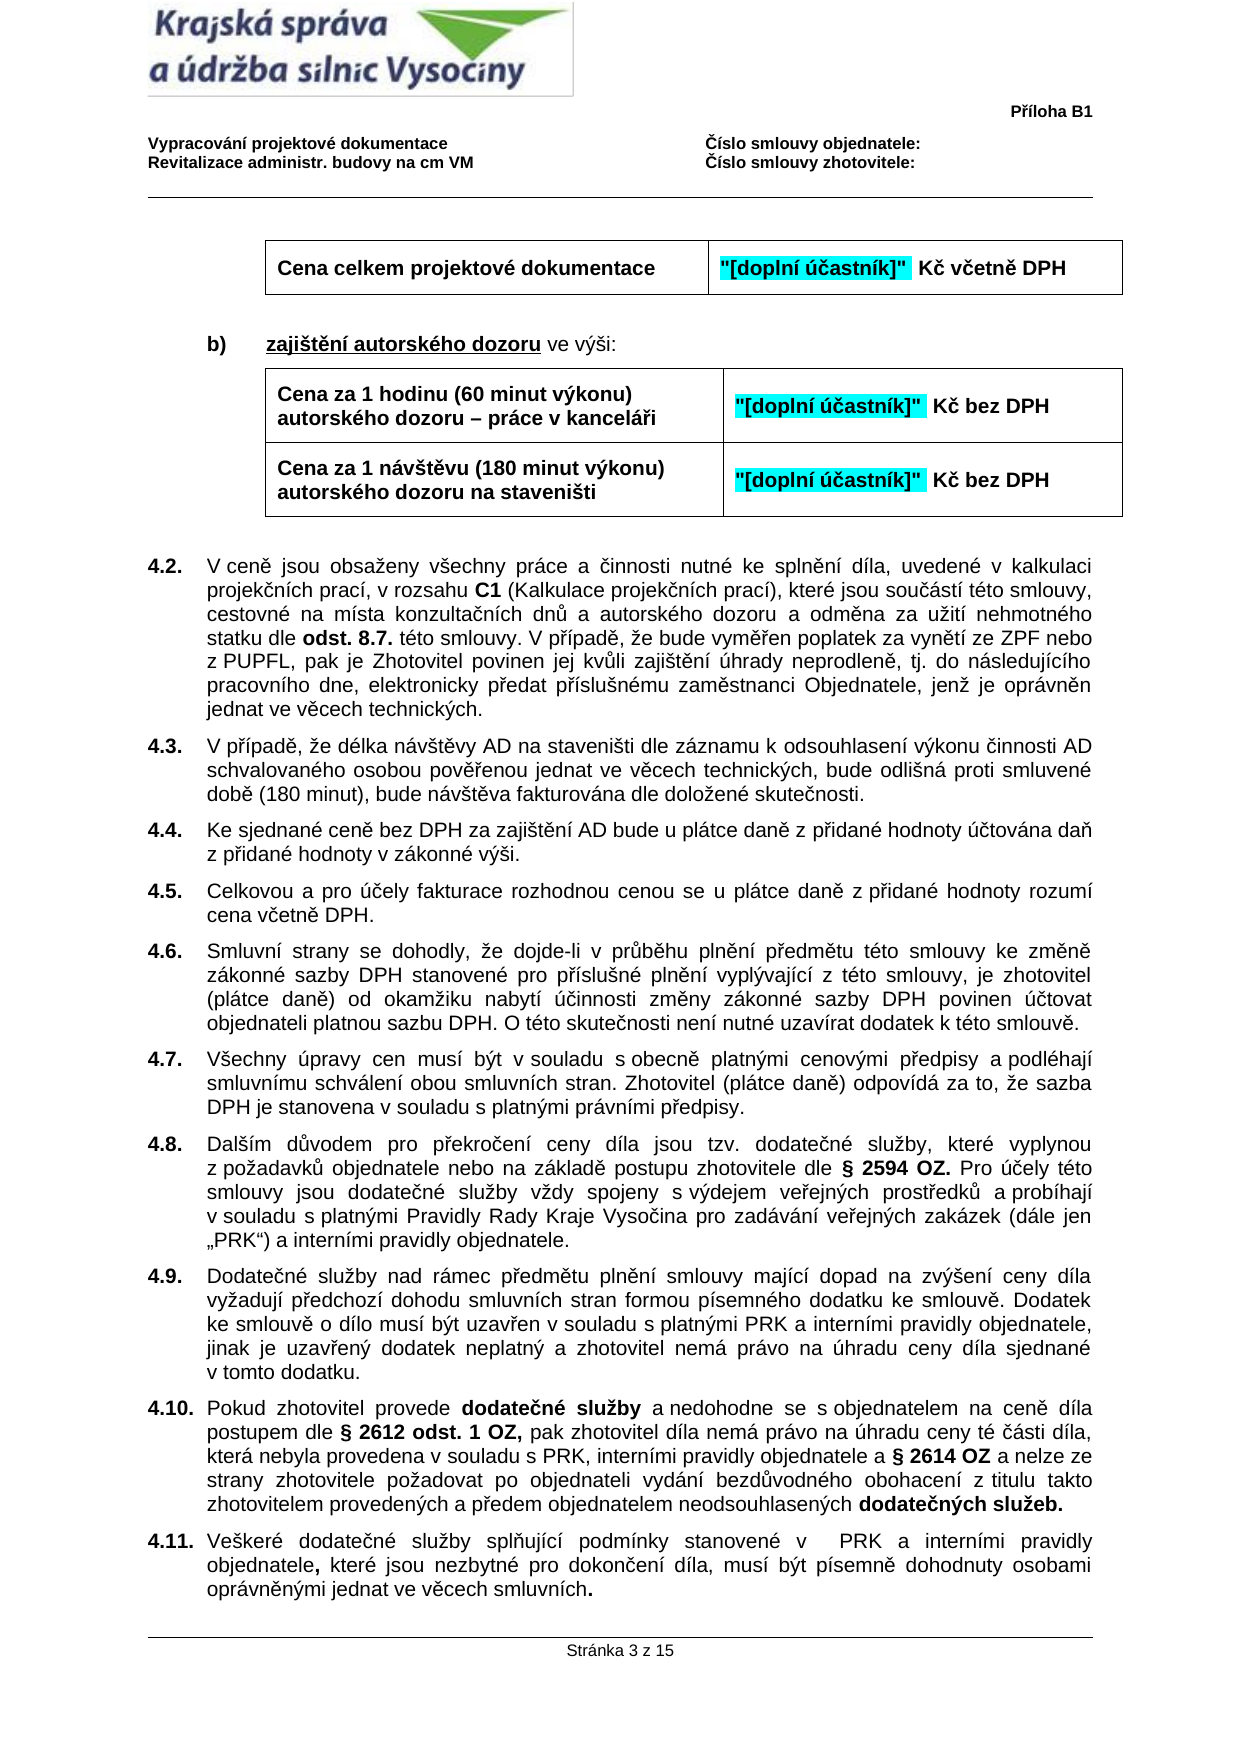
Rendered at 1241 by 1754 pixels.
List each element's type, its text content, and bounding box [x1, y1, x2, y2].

table_cell Cena celkem projektové dokumentace [266, 241, 708, 294]
table_header Cena za 1 hodinu (60 minut výkonu) autorského dozoru – práce v kanceláři [266, 369, 723, 442]
list Veškeré dodatečné služby splňující podmínky stanovené v PRK a interními pravidly objednatele, které jsou nezbytné pro dokončení díla, musí být písemně dohodnuty osobami oprávněnými jednat ve věcech smluvních. [148, 1528, 1093, 1600]
table_header Kč bez DPH [724, 369, 1122, 442]
list Dodatečné služby nad rámec předmětu plnění smlouvy mající dopad na zvýšení ceny díla vyžadují předchozí dohodu smluvních stran formou písemného dodatku ke smlouvě. Dodatek ke smlouvě o dílo musí být uzavřen v souladu s platnými PRK a interními pravidly objednatele, jinak je uzavřený dodatek neplatný a zhotovitel nemá právo na úhradu ceny díla sjednané v tomto dodatku. [148, 1264, 1093, 1384]
list V případě, že délka návštěvy AD na staveništi dle záznamu k odsouhlasení výkonu činnosti AD schvalovaného osobou pověřenou jednat ve věcech technických, bude odlišná proti smluvené době (180 minut), bude návštěva fakturována dle doložené skutečnosti. [148, 734, 1093, 806]
picture [147, 2, 574, 98]
list Celkovou a pro účely fakturace rozhodnou cenou se u plátce daně z přidané hodnoty rozumí cena včetně DPH. [148, 878, 1093, 926]
list Smluvní strany se dohodly, že dojde-li v průběhu plnění předmětu této smlouvy ke změně zákonné sazby DPH stanovené pro příslušné plnění vyplývající z této smlouvy, je zhotovitel (plátce daně) od okamžiku nabytí účinnosti změny zákonné sazby DPH povinen účtovat objednateli platnou sazbu DPH. O této skutečnosti není nutné uzavírat dodatek k této smlouvě. [148, 939, 1093, 1035]
list Dalším důvodem pro překročení ceny díla jsou tzv. dodatečné služby, které vyplynou z požadavků objednatele nebo na základě postupu zhotovitele dle § 2594 OZ. Pro účely této smlouvy jsou dodatečné služby vždy spojeny s výdejem veřejných prostředků a probíhají v souladu s platnými Pravidly Rady Kraje Vysočina pro zadávání veřejných zakázek (dále jen „PRK“) a interními pravidly objednatele. [148, 1132, 1093, 1251]
table_cell Cena za 1 návštěvu (180 minut výkonu) autorského dozoru na staveništi [266, 443, 723, 516]
list Všechny úpravy cen musí být v souladu s obecně platnými cenovými předpisy a podléhají smluvnímu schválení obou smluvních stran. Zhotovitel (plátce daně) odpovídá za to, že sazba DPH je stanovena v souladu s platnými právními předpisy. [148, 1047, 1093, 1119]
list Ke sjednané ceně bez DPH za zajištění AD bude u plátce daně z přidané hodnoty účtována daň z přidané hodnoty v zákonné výši. [148, 818, 1093, 866]
table_cell Kč včetně DPH [709, 241, 1122, 294]
list Pokud zhotovitel provede dodatečné služby a nedohodne se s objednatelem na ceně díla postupem dle § 2612 odst. 1 OZ, pak zhotovitel díla nemá právo na úhradu ceny té části díla, která nebyla provedena v souladu s PRK, interními pravidly objednatele a § 2614 OZ a nelze ze strany zhotovitele požadovat po objednateli vydání bezdůvodného obohacení z titulu takto zhotovitelem provedených a předem objednatelem neodsouhlasených dodatečných služeb. [148, 1396, 1093, 1516]
list zajištění autorského dozoru ve výši: [207, 332, 1093, 356]
table_cell Kč bez DPH [724, 443, 1122, 516]
list V ceně jsou obsaženy všechny práce a činnosti nutné ke splnění díla, uvedené v kalkulaci projekčních prací, v rozsahu C1 (Kalkulace projekčních prací), které jsou součástí této smlouvy, cestovné na místa konzultačních dnů a autorského dozoru a odměna za užití nehmotného statku dle odst. 8.7. této smlouvy. V případě, že bude vyměřen poplatek za vynětí ze ZPF nebo z PUPFL, pak je Zhotovitel povinen jej kvůli zajištění úhrady neprodleně, tj. do následujícího pracovního dne, elektronicky předat příslušnému zaměstnanci Objednatele, jenž je oprávněn jednat ve věcech technických. [148, 553, 1093, 721]
